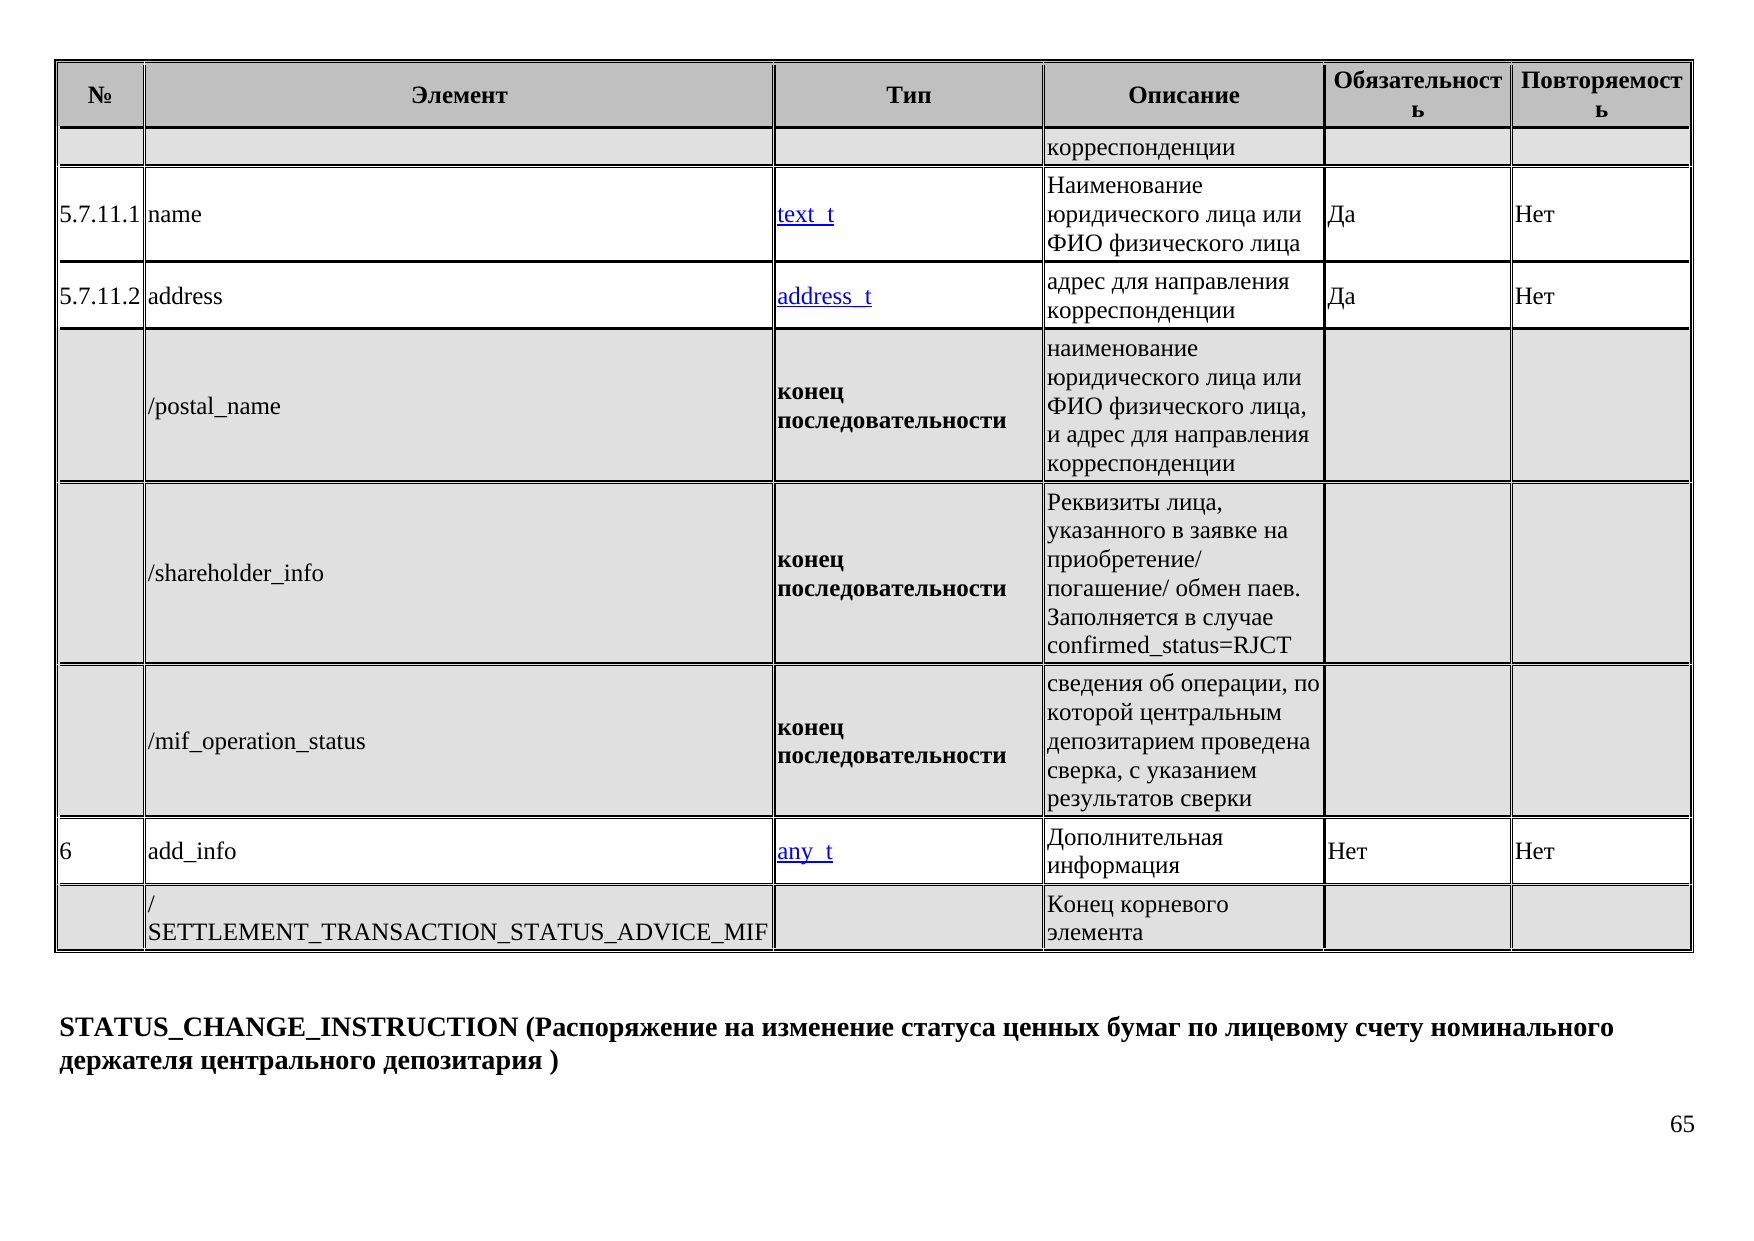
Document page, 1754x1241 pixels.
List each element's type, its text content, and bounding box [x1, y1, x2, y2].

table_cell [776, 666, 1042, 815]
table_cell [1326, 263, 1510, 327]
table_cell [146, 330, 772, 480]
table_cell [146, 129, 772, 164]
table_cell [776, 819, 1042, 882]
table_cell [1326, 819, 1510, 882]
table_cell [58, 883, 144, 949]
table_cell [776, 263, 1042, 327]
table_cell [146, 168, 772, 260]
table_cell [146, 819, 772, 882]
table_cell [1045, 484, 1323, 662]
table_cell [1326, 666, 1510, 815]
subtitle STATUS_CHANGE_INSTRUCTION (Распоряжение на изменение статуса ценных бумаг по лицевому счету номинального держателя центрального депозитария ) [59, 1011, 1695, 1075]
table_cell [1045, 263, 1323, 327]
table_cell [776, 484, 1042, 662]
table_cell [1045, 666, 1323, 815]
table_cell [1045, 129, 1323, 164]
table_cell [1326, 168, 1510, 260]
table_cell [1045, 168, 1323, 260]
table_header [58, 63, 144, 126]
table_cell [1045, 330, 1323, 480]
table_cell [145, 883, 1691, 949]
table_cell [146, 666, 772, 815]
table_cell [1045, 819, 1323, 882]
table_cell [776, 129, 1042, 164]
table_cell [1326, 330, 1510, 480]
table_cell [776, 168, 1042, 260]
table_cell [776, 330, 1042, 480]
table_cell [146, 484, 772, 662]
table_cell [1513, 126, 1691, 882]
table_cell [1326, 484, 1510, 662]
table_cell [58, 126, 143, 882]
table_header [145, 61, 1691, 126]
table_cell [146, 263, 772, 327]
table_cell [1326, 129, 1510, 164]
